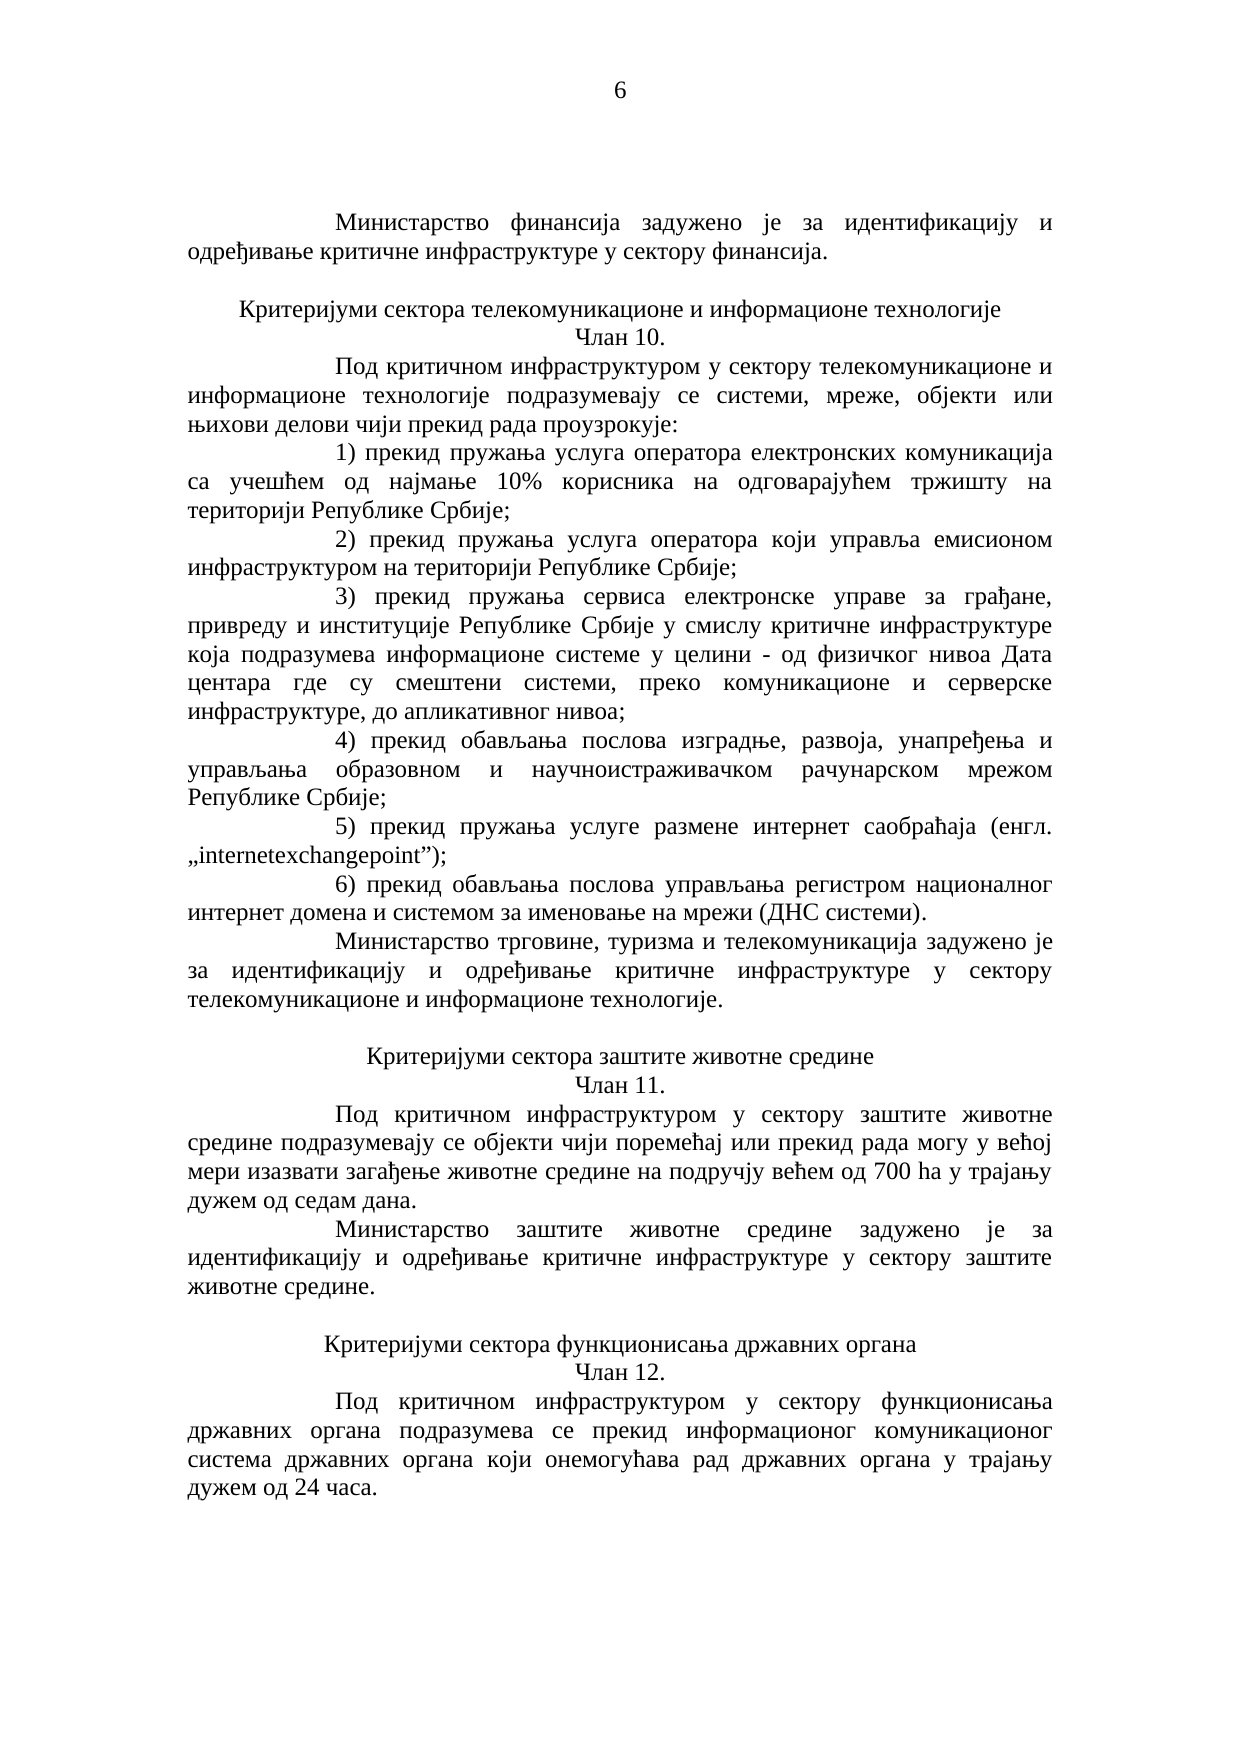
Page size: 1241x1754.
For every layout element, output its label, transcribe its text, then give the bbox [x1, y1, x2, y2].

text Под критичном инфраструктуром у сектору телекомуникационе и информационе технологије подразумевају се системи, мреже, објекти или њихови делови чији прекид рада проузрокује: [187, 351, 1053, 437]
text Члан 10. [187, 322, 1053, 351]
text Члан 12. [187, 1357, 1053, 1386]
text Под критичном инфраструктуром у сектору функционисања државних органа подразумева се прекид информационог комуникационог система државних органа који онемогућава рад државних органа у трајању дужем од 24 часа. [187, 1472, 1053, 1501]
text 1) прекид пружања услуга оператора електронских комуникација са учешћем од најмање 10% корисника на одговарајућем тржишту на територији Републике Србије; [187, 437, 1053, 524]
text Критеријуми сектора заштите животне средине [187, 1041, 1053, 1070]
text Министарство финансија задужено је за идентификацију и одређивање критичне инфраструктуре у сектору финансија. [187, 207, 1053, 265]
text 2) прекид пружања услуга оператора који управља емисионом инфраструктуром на територији Републике Србије; [187, 524, 1053, 581]
text Министарство заштите животне средине задужено је за идентификацију и одређивање критичне инфраструктуре у сектору заштите животне средине. [187, 1214, 1053, 1300]
text Под критичном инфраструктуром у сектору заштите животне средине подразумевају се објекти чији поремећај или прекид рада могу у већој мери изазвати загађење животне средине на подручју већем од 700 ha у трајању дужем од седам дана. [187, 1099, 1053, 1214]
text 3) прекид пружања сервиса електронске управе за грађане, привреду и институције Републике Србије у смислу критичне инфраструктуре која подразумева информационе системе у целини - од физичког нивоа Дата центара где су смештени системи, преко комуникационе и серверске инфраструктуре, до апликативног нивоа; [187, 581, 1053, 725]
text 4) прекид обављања послова изградње, развоја, унапређења и управљања образовном и научноистраживачком рачунарском мрежом Републике Србије; [187, 725, 1053, 811]
text Члан 11. [187, 1070, 1053, 1099]
text Критеријуми сектора телекомуникационе и информационе технологије [187, 294, 1053, 322]
text 5) прекид пружања услуге размене интернет саобраћаја (енгл. „internetexchangepoint”); [187, 811, 1053, 869]
text 6) прекид обављања послова управљања регистром националног интернет домена и системом за именовање на мрежи (ДНС системи). [187, 869, 1053, 926]
text Министарство трговине, туризма и телекомуникација задужено је за идентификацију и одређивање критичне инфраструктуре у сектору телекомуникационе и информационе технологије. [187, 926, 1053, 1012]
text Критеријуми сектора функционисања државних органа [187, 1329, 1053, 1357]
text Под критичном инфраструктуром у сектору функционисања државних органа подразумева се прекид информационог комуникационог система државних органа који онемогућава рад државних органа у трајању дужем од 24 часа. [187, 1386, 1053, 1444]
